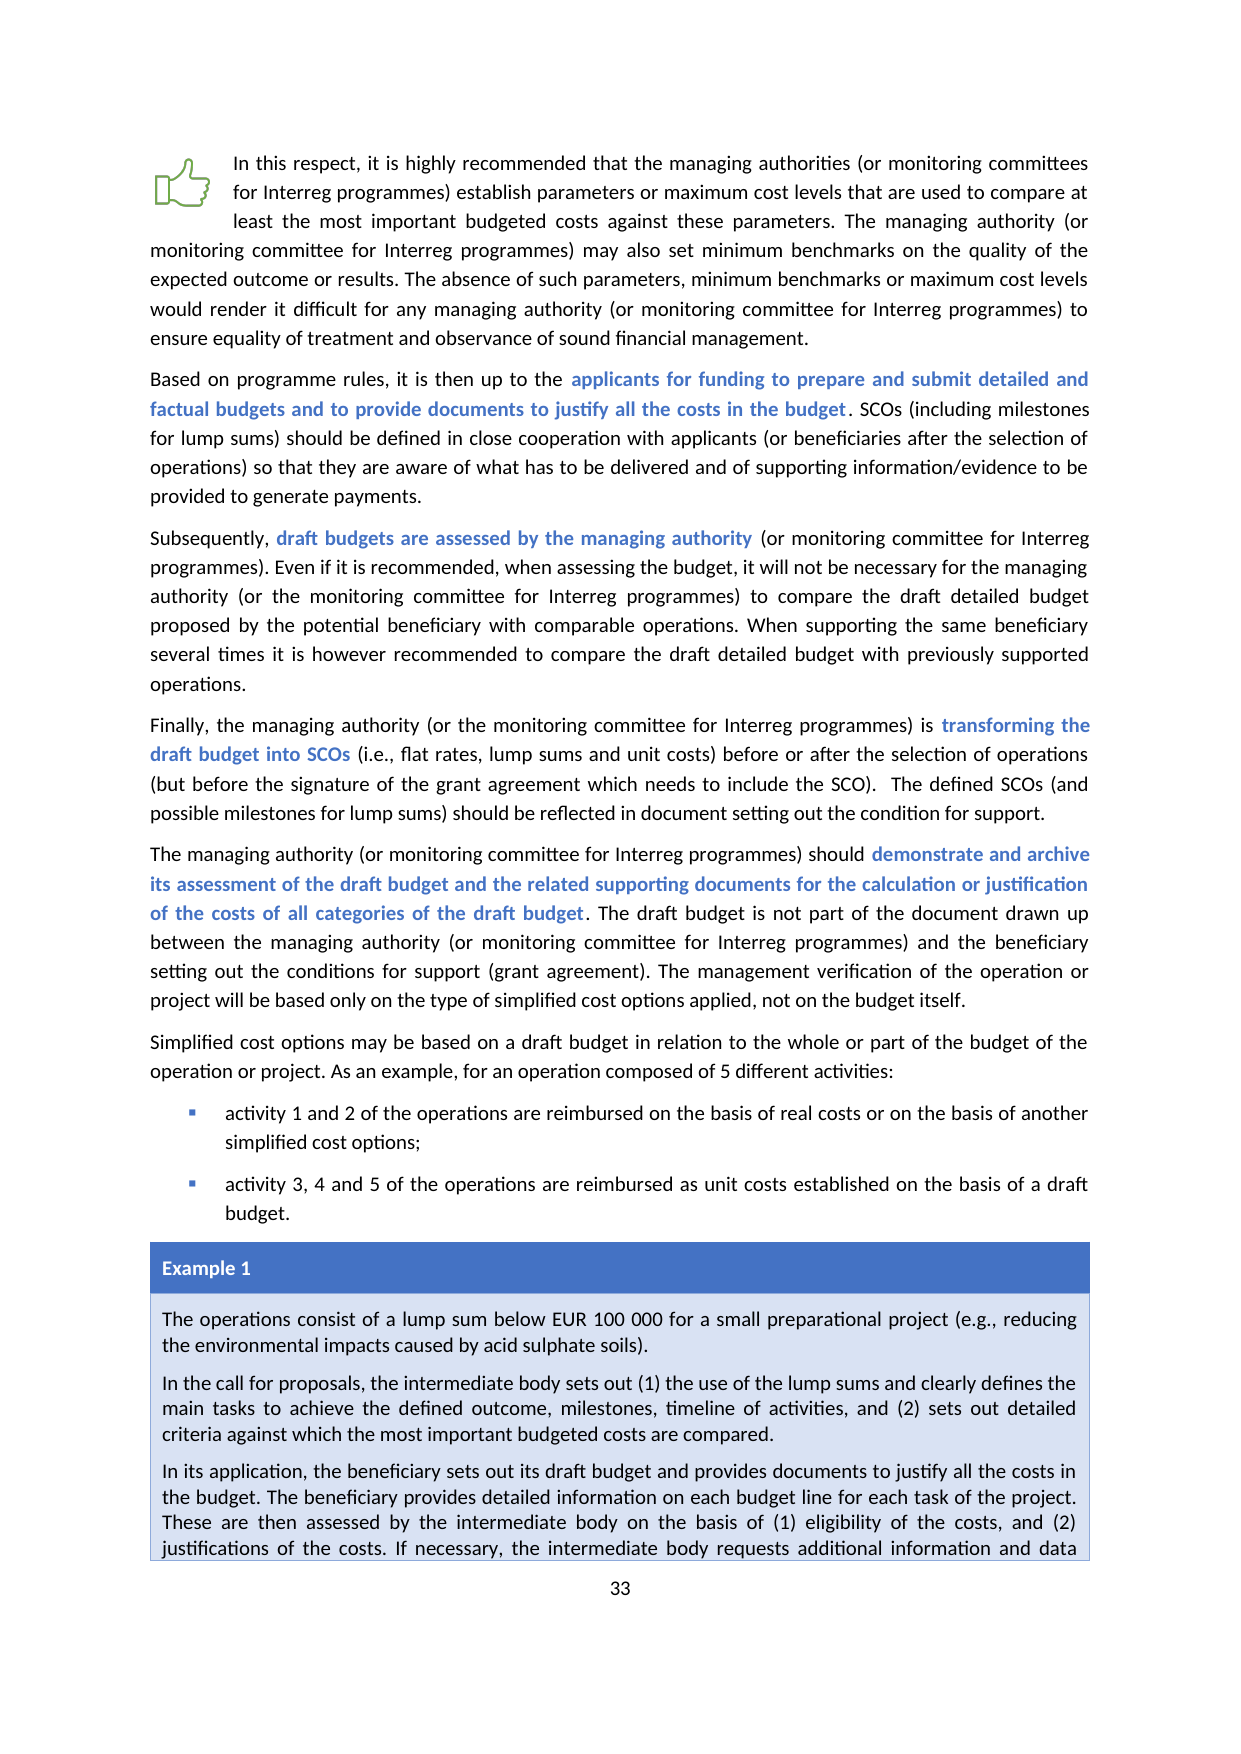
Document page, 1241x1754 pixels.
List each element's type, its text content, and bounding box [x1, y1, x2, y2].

text The managing authority (or monitoring committee for Interreg programmes) should demonstrate and archive its assessment of the draft budget and the related supporting documents for the calculation or justification of the costs of all categories of the draft budget. The draft budget is not part of the document drawn up between the managing authority (or monitoring committee for Interreg programmes) and the beneficiary setting out the conditions for support (grant agreement). The management verification of the operation or project will be based only on the type of simplified cost options applied, not on the budget itself. [150, 842, 1090, 1013]
text Based on programme rules, it is then up to the applicants for funding to prepare and submit detailed and factual budgets and to provide documents to justify all the costs in the budget. SCOs (including milestones for lump sums) should be defined in close cooperation with applicants (or beneficiaries after the selection of operations) so that they are aware of what has to be delivered and of supporting information/evidence to be provided to generate payments. [150, 367, 1090, 509]
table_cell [151, 1294, 1089, 1560]
text Subsequently, draft budgets are assessed by the managing authority (or monitoring committee for Interreg programmes). Even if it is recommended, when assessing the budget, it will not be necessary for the managing authority (or the monitoring committee for Interreg programmes) to compare the draft detailed budget proposed by the potential beneficiary with comparable operations. When supporting the same beneficiary several times it is however recommended to compare the draft detailed budget with previously supported operations. [150, 525, 1090, 696]
list activity 3, 4 and 5 of the operations are reimbursed as unit costs established on the basis of a draft budget. [187, 1171, 1090, 1225]
text Simplified cost options may be based on a draft budget in relation to the whole or part of the budget of the operation or project. As an example, for an operation composed of 5 different activities: [150, 1029, 1090, 1084]
text Finally, the managing authority (or the monitoring committee for Interreg programmes) is transforming the draft budget into SCOs (i.e., flat rates, lump sums and unit costs) before or after the selection of operations (but before the signature of the grant agreement which needs to include the SCO). The defined SCOs (and possible milestones for lump sums) should be reflected in document setting out the condition for support. [150, 712, 1090, 825]
picture [150, 150, 214, 215]
list activity 1 and 2 of the operations are reimbursed on the basis of real costs or on the basis of another simplified cost options; [187, 1100, 1090, 1154]
text In this respect, it is highly recommended that the managing authorities (or monitoring committees for Interreg programmes) establish parameters or maximum cost levels that are used to compare at least the most important budgeted costs against these parameters. The managing authority (or monitoring committee for Interreg programmes) may also set minimum benchmarks on the quality of the expected outcome or results. The absence of such parameters, minimum benchmarks or maximum cost levels would render it difficult for any managing authority (or monitoring committee for Interreg programmes) to ensure equality of treatment and observance of sound financial management. [150, 150, 1090, 350]
table_header Example 1 [151, 1243, 1089, 1293]
